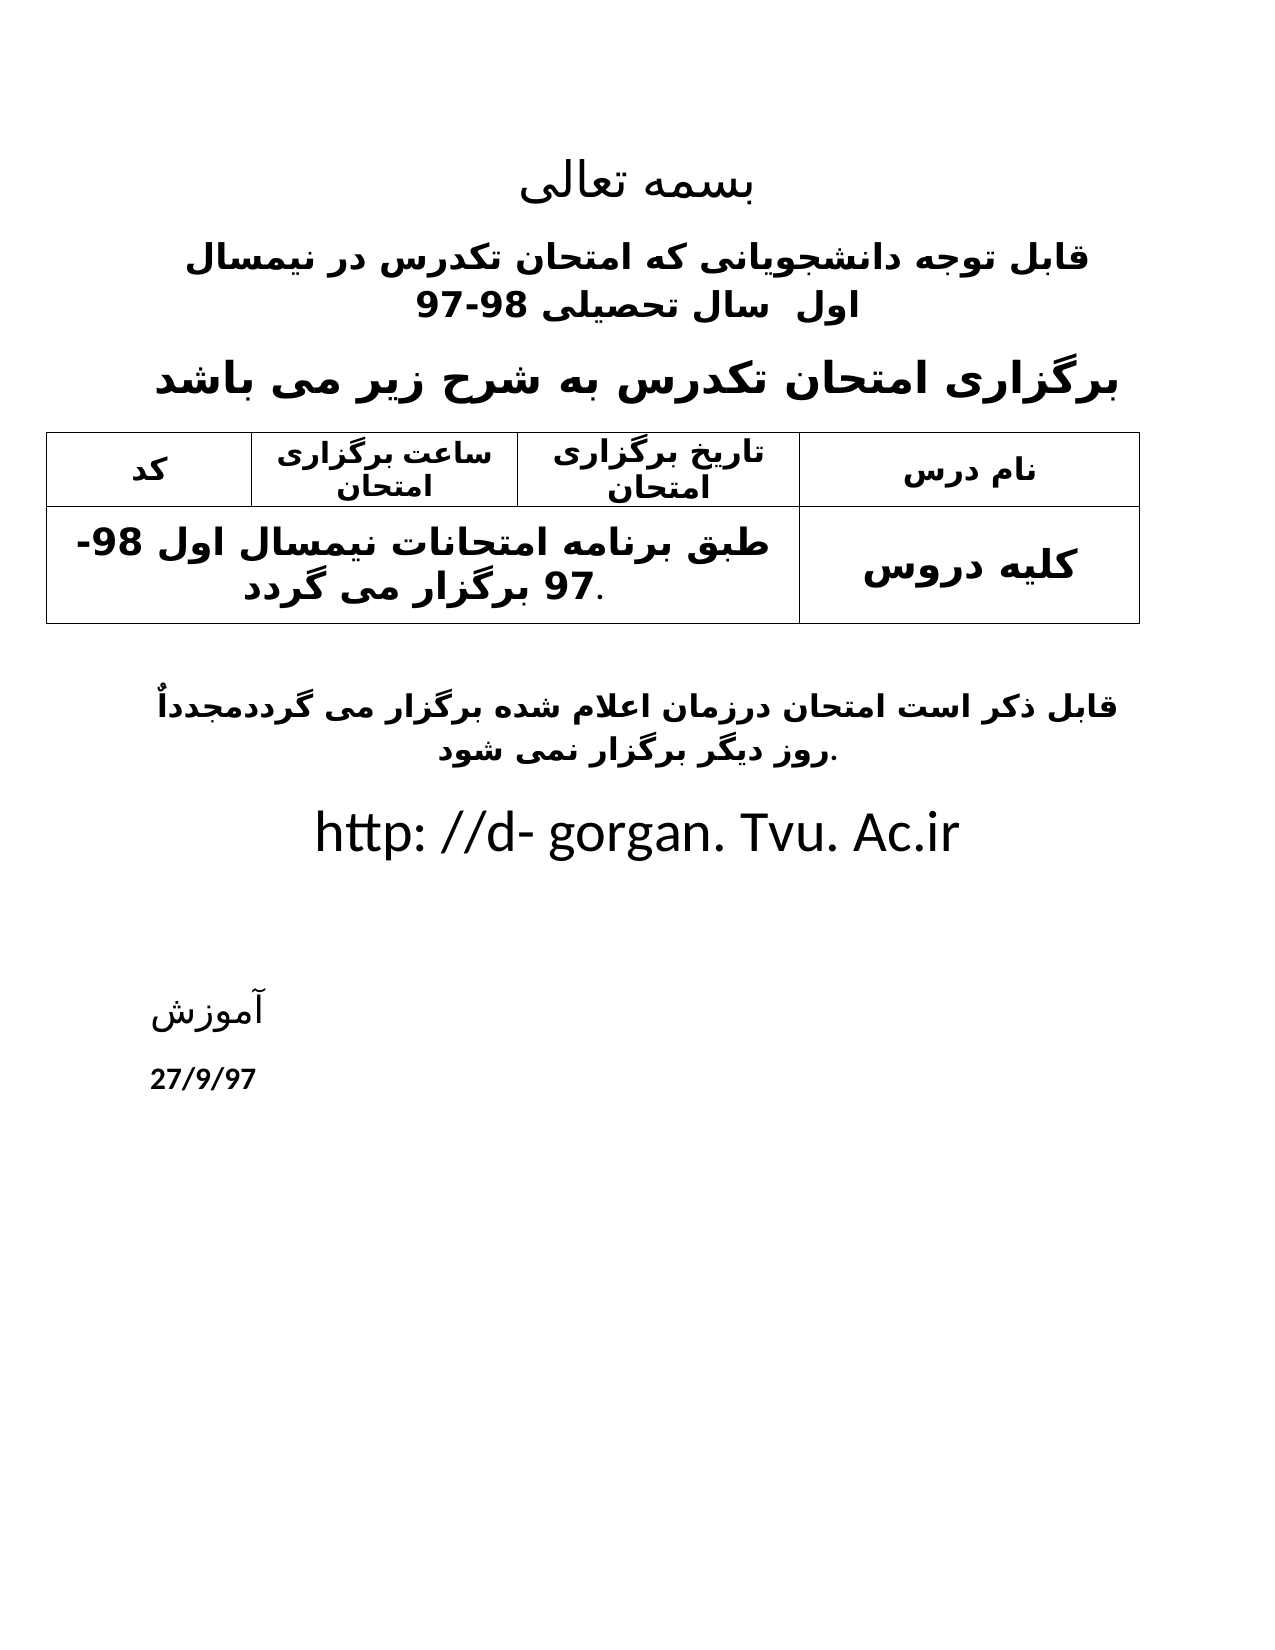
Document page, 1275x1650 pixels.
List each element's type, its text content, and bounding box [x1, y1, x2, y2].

text قابل ذکر است امتحان درزمان اعلام شده برگزار می گرددمجدداٌ روز دیگر برگزار نمی شود. [150, 688, 1125, 768]
text برگزاری امتحان تکدرس به شرح زیر می باشد [150, 352, 1125, 403]
text آموزش [150, 988, 1125, 1032]
table_header کد [47, 433, 251, 506]
table_cell طبق برنامه امتحانات نیمسال اول 98-97 برگزار می گردد. [47, 507, 799, 623]
table_header ساعت برگزاری امتحان [252, 433, 517, 506]
text http: //d- gorgan. Tvu. Ac.ir [150, 795, 1125, 866]
text بسمه تعالی [150, 150, 1125, 207]
table_header نام درس [800, 433, 1139, 506]
table_header تاریخ برگزاری امتحان [518, 433, 799, 506]
text 27/9/97 [150, 1059, 1125, 1097]
table_cell کلیه دروس [800, 507, 1139, 623]
text قابل توجه دانشجویانی که امتحان تکدرس در نیمسال اول سال تحصیلی 98-97 [150, 237, 1125, 326]
